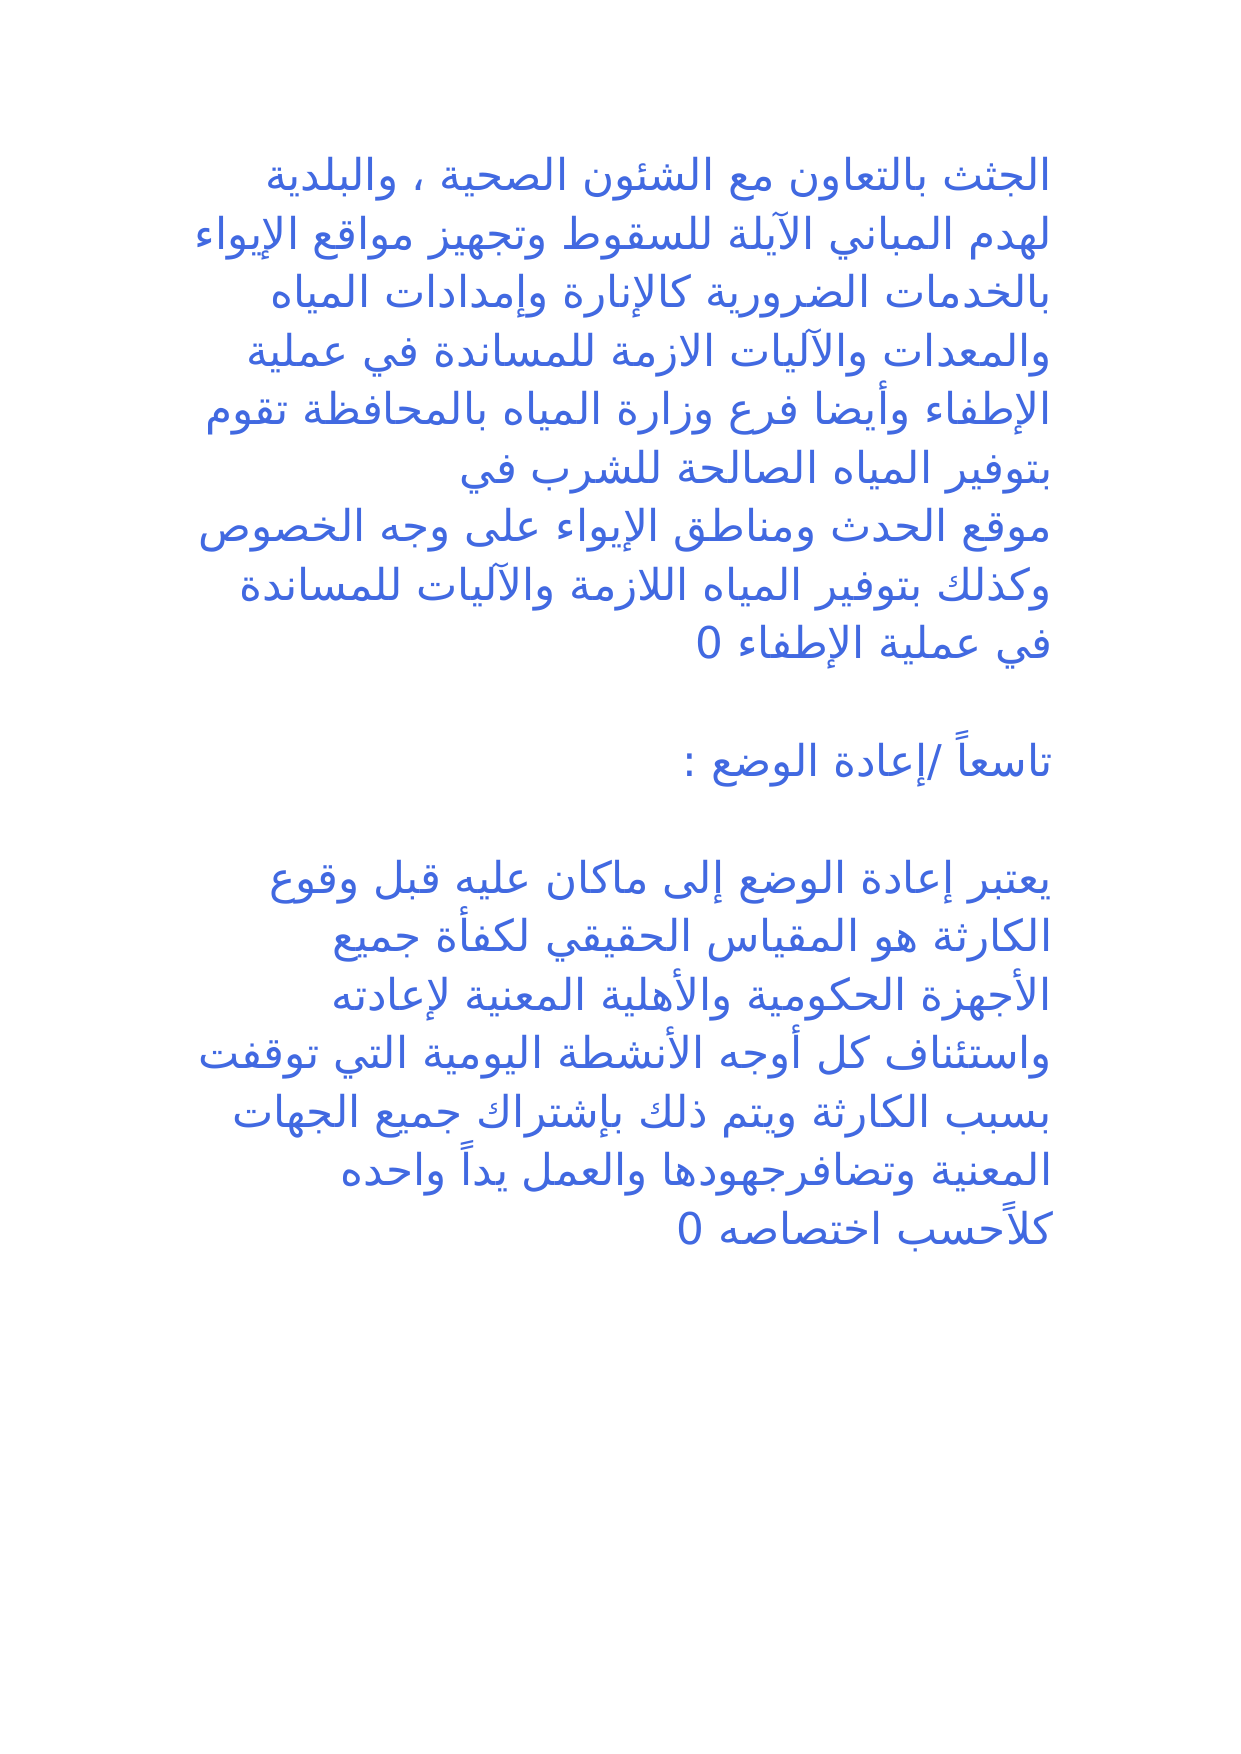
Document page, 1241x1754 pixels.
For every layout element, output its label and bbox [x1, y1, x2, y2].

text [187, 150, 1053, 1547]
